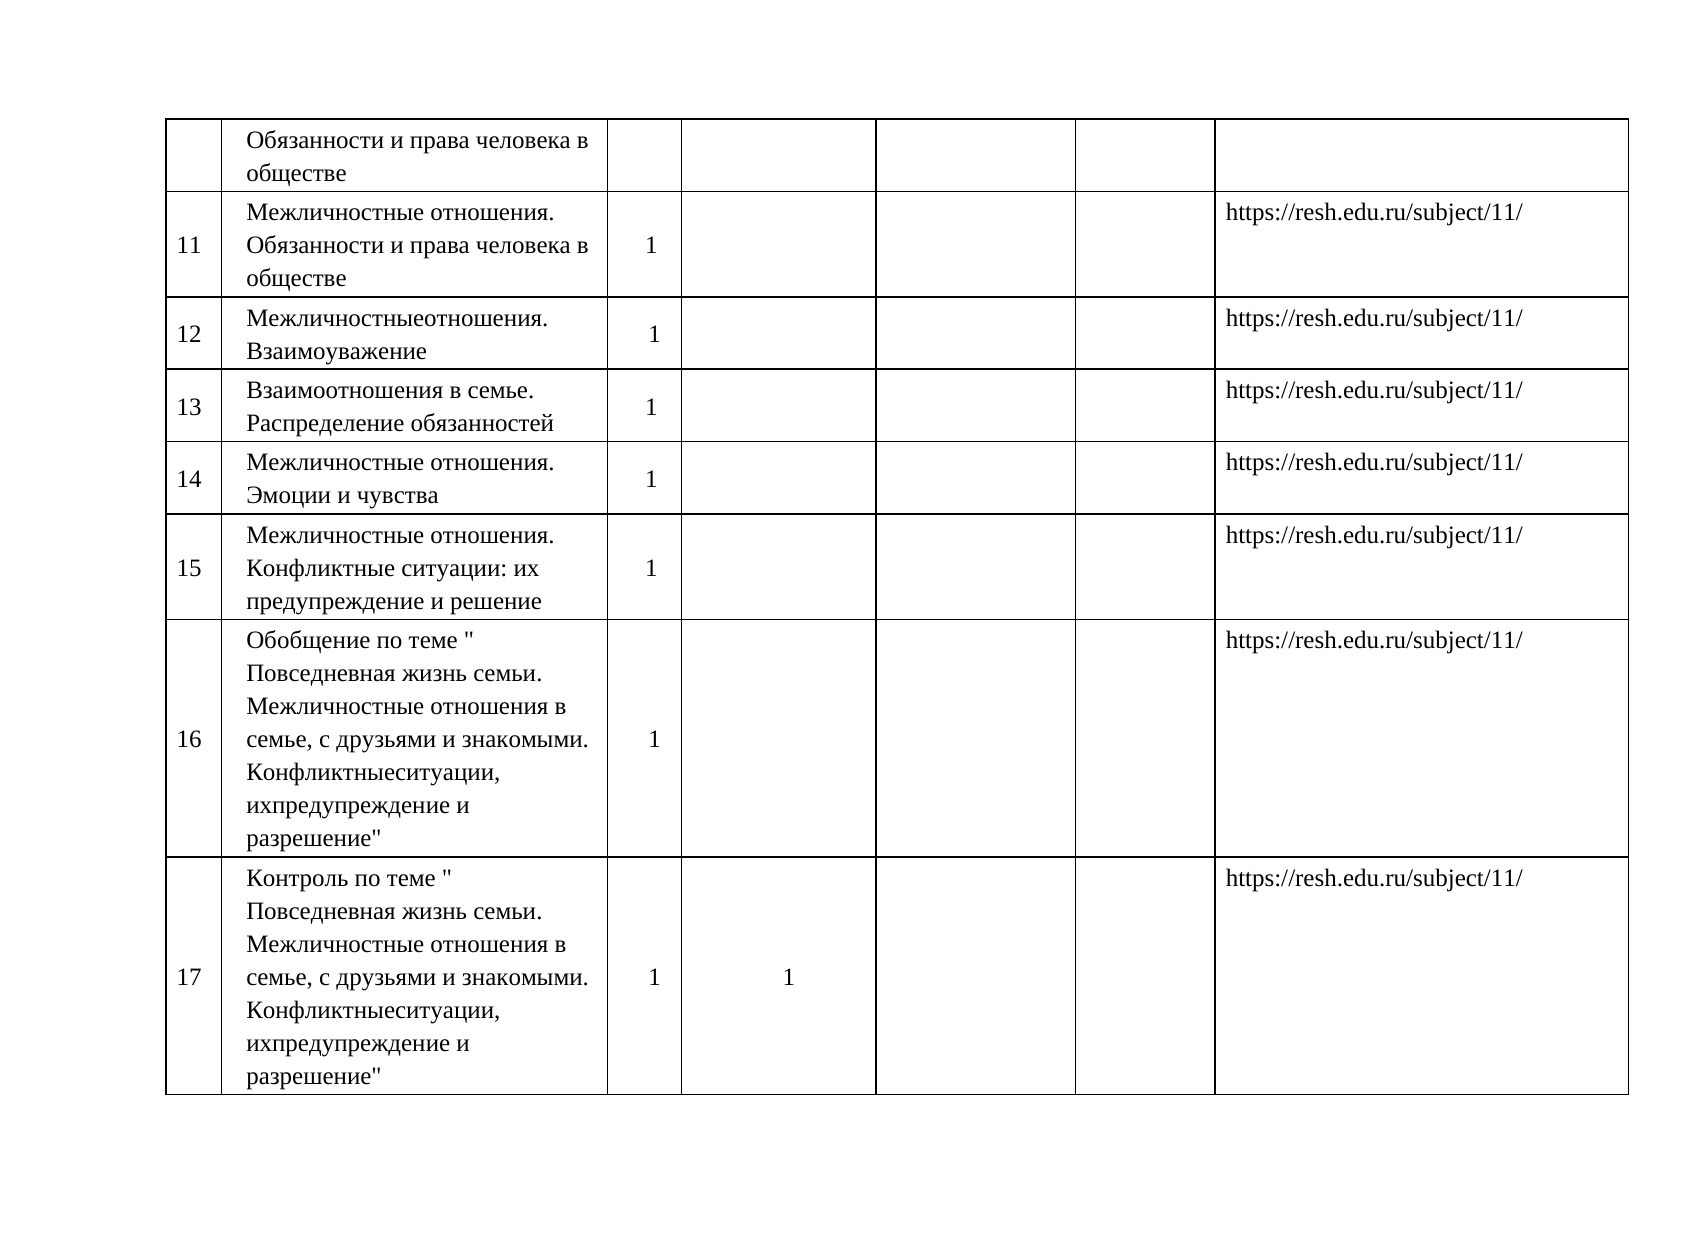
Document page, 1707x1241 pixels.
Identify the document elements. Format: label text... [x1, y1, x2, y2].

table_cell 1 [608, 298, 681, 368]
table_cell 1 [608, 620, 681, 856]
table_cell [877, 620, 1075, 856]
table_cell 1 [608, 442, 681, 513]
table_cell Межличностныеотношения. Взаимоуважение [222, 298, 607, 368]
table_cell 1 [608, 515, 681, 618]
table_cell [1076, 858, 1214, 1093]
table_cell [682, 298, 875, 368]
table_cell [1076, 120, 1214, 191]
table_cell 15 [167, 515, 221, 618]
table_cell [877, 298, 1075, 368]
table_cell [877, 515, 1075, 618]
table_cell [877, 442, 1075, 513]
table_cell [682, 370, 875, 441]
table_cell 17 [167, 858, 221, 1093]
table_cell https://resh.edu.ru/subject/11/ [1216, 442, 1628, 513]
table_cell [1216, 858, 1628, 1093]
table_cell 12 [167, 298, 221, 368]
table_cell [1076, 620, 1214, 856]
table_cell [877, 120, 1075, 191]
table_cell [1076, 192, 1214, 296]
table_cell [1076, 442, 1214, 513]
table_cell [222, 192, 607, 296]
table_cell 1 [608, 192, 681, 296]
table_cell [1076, 370, 1214, 441]
table_cell 1 [608, 120, 681, 191]
table_cell https://resh.edu.ru/subject/11/ [1216, 370, 1628, 441]
table_cell Контроль по теме " Повседневная жизнь семьи. Межличностные отношения в семье, с друзьями и знакомыми. Конфликтныеситуации, ихпредупреждение и разрешение" [222, 858, 607, 1093]
table_cell 10 [167, 120, 221, 191]
table_cell 13 [167, 370, 221, 441]
table_cell 16 [167, 620, 221, 856]
table_cell [1076, 298, 1214, 368]
table_cell [682, 120, 875, 191]
table_cell [877, 192, 1075, 296]
table_cell Взаимоотношения в семье. Распределение обязанностей [222, 370, 607, 441]
table_cell https://resh.edu.ru/subject/11/ [1216, 620, 1628, 856]
table_cell [877, 370, 1075, 441]
table_cell 11 [167, 192, 221, 296]
table_cell Обобщение по теме " Повседневная жизнь семьи. Межличностные отношения в семье, с друзьями и знакомыми. Конфликтныеситуации, ихпредупреждение и разрешение" [222, 620, 607, 856]
table_cell https://resh.edu.ru/subject/11/ [1216, 298, 1628, 368]
table_cell [682, 442, 875, 513]
table_cell [877, 858, 1075, 1093]
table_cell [1216, 120, 1628, 191]
table_cell Межличностные отношения. Эмоции и чувства [222, 442, 607, 513]
table_cell [1076, 515, 1214, 618]
table_cell [682, 515, 875, 618]
table_cell [682, 620, 875, 856]
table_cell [222, 120, 607, 191]
table_cell https://resh.edu.ru/subject/11/ [1216, 192, 1628, 296]
table_cell 1 [608, 858, 681, 1093]
table_cell Межличностные отношения. Конфликтные ситуации: их предупреждение и решение [222, 515, 607, 618]
table_cell 14 [167, 442, 221, 513]
table_cell 1 [682, 858, 875, 1093]
table_cell https://resh.edu.ru/subject/11/ [1216, 515, 1628, 618]
table_cell [682, 192, 875, 296]
table_cell 1 [608, 370, 681, 441]
